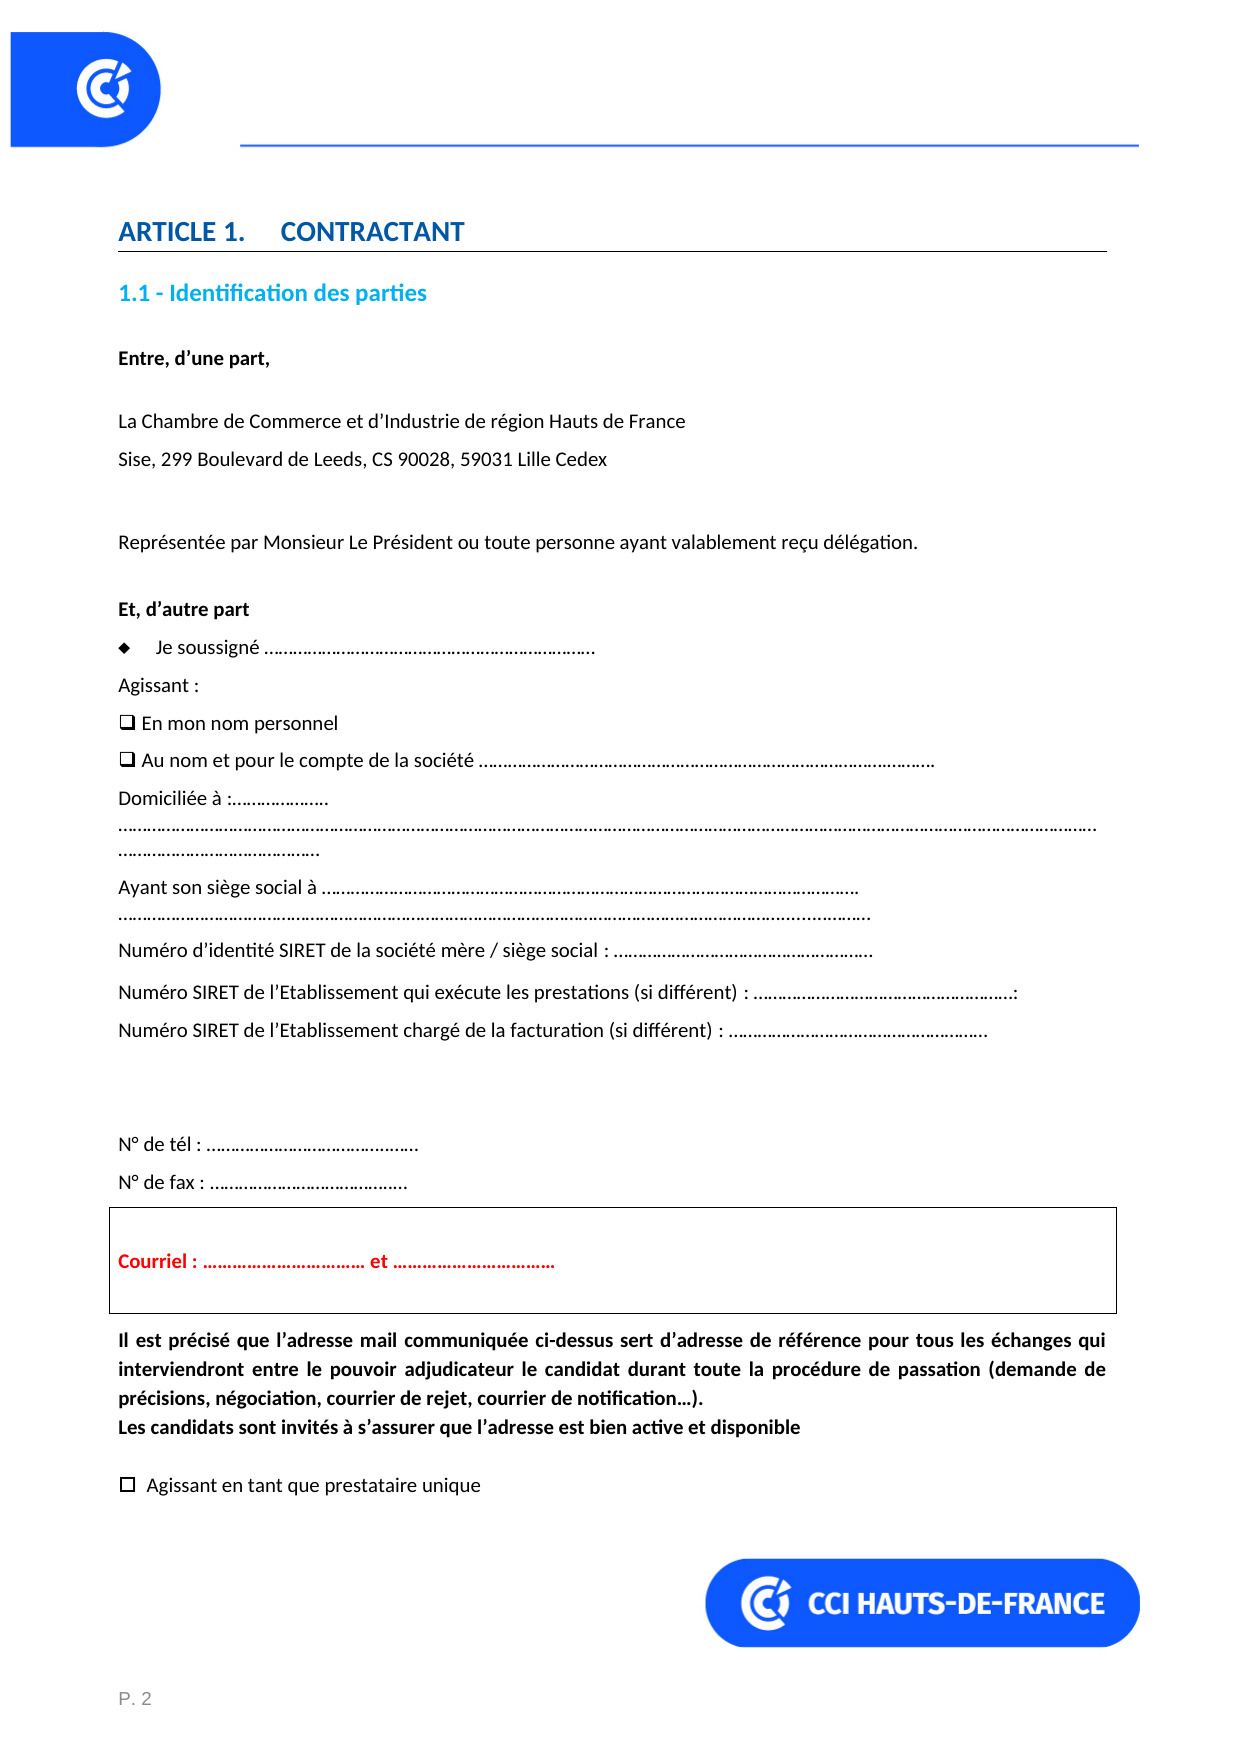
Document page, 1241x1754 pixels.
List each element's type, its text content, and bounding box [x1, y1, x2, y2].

text N° de fax : ………………………………..… [118, 1169, 1107, 1194]
text Les candidats sont invités à s’assurer que l’adresse est bien active et disponible [118, 1414, 1107, 1440]
text Numéro SIRET de l’Etablissement chargé de la facturation (si différent) : ……………………………………………… [118, 1017, 1107, 1043]
text N° de tél : ………………………………..…… [118, 1131, 1107, 1156]
text En mon nom personnel [118, 710, 1107, 735]
text Il est précisé que l’adresse mail communiquée ci-dessus sert d’adresse de référence pour tous les échanges qui interviendront entre le pouvoir adjudicateur le candidat durant toute la procédure de passation (demande de précisions, négociation, courrier de rejet, courrier de notification…). [118, 1327, 1107, 1411]
text La Chambre de Commerce et d’Industrie de région Hauts de France [118, 408, 1107, 433]
picture [10, 0, 1241, 1713]
text Domiciliée à :………………..………………………………………………………………………………………………………………………………………………………………………………………………………………………… [118, 786, 1107, 862]
text 1.1 - Identification des parties [118, 277, 1107, 308]
text Ayant son siège social à ………………………………………………………………………………………………….………………………………………………………………………………………………………………………….........……… [118, 874, 1107, 925]
text Sise, 299 Boulevard de Leeds, CS 90028, 59031 Lille Cedex [118, 446, 1107, 471]
text Agissant : [118, 672, 1107, 697]
text Courriel : …………………………… et …………………………… [110, 1245, 1116, 1273]
text ARTICLE 1. CONTRACTANT [118, 213, 1107, 251]
text Entre, d’une part, [118, 345, 1107, 371]
text Et, d’autre part [118, 596, 1107, 621]
text Au nom et pour le compte de la société ………………………………………………………………………….………. [118, 748, 1107, 773]
text Représentée par Monsieur Le Président ou toute personne ayant valablement reçu délégation. [118, 529, 1107, 555]
text Numéro d’identité SIRET de la société mère / siège social : ……………………………………………… [118, 938, 1107, 963]
text Agissant en tant que prestataire unique [118, 1473, 1107, 1498]
list Je soussigné …………………………………………………………… [118, 634, 1107, 659]
text Numéro SIRET de l’Etablissement qui exécute les prestations (si différent) : ………………………………………………: [118, 979, 1107, 1005]
